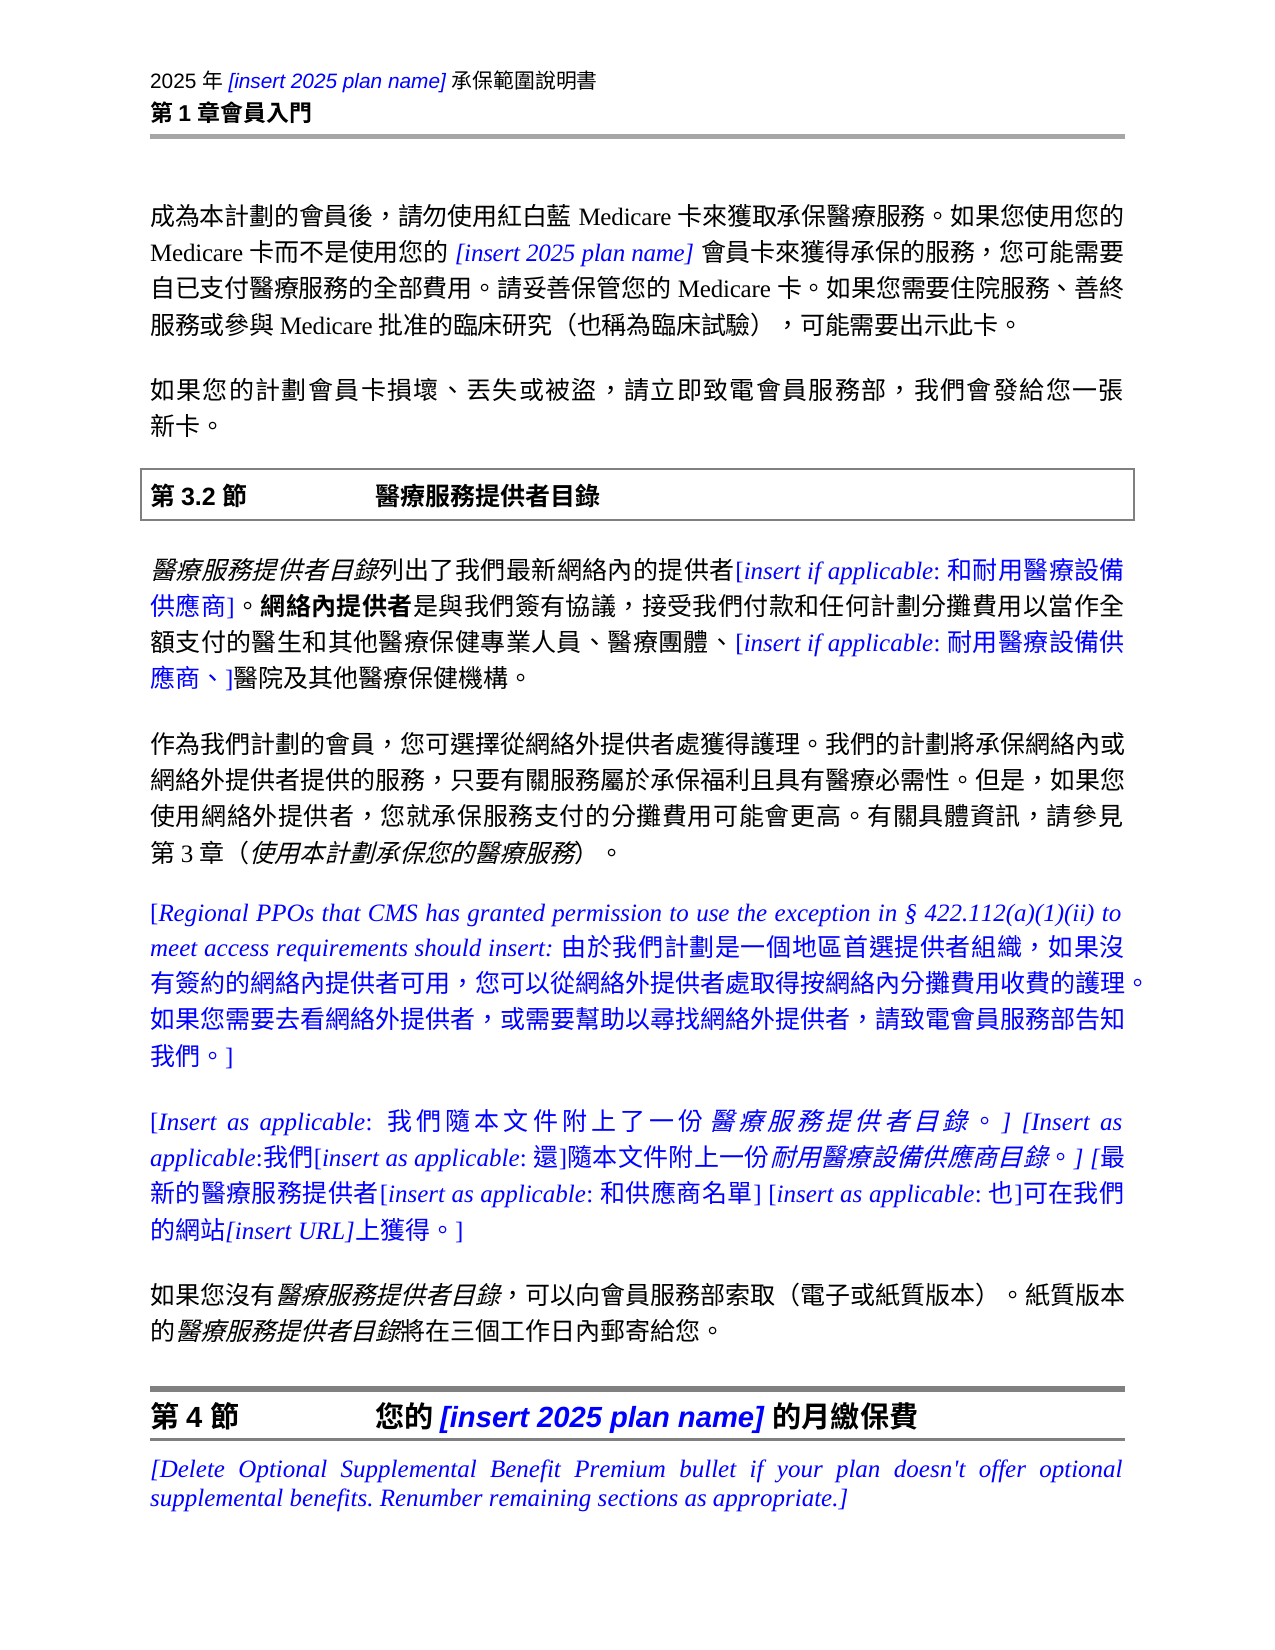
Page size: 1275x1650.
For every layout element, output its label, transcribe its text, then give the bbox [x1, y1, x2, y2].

text [Insert as applicable: 我們隨本文件附上了一份醫療服務提供者目錄。] [Insert as applicable:我們[insert as applicable: 還]隨本文件附上一份耐用醫療設備供應商目錄。] [最新的醫療服務提供者[insert as applicable: 和供應商名單] [insert as applicable: 也]可在我們的網站[insert URL]上獲得。] [150, 1101, 1125, 1246]
text 如果您的計劃會員卡損壞、丟失或被盜，請立即致電會員服務部，我們會發給您一張 新卡。 [150, 371, 1125, 443]
text 醫療服務提供者目錄列出了我們最新網絡內的提供者[insert if applicable: 和耐用醫療設備供應商]。網絡內提供者是與我們簽有協議，接受我們付款和任何計劃分攤費用以當作全額支付的醫生和其他醫療保健專業人員、醫療團體、[insert if applicable: 耐用醫療設備供應商、]醫院及其他醫療保健機構。 [150, 550, 1125, 695]
text 成為本計劃的會員後，請勿使用紅白藍 Medicare 卡來獲取承保醫療服務。如果您使用您的 Medicare 卡而不是使用您的 [insert 2025 plan name] 會員卡來獲得承保的服務，您可能需要自已支付醫療服務的全部費用。請妥善保管您的 Medicare 卡。如果您需要住院服務、善終服務或參與 Medicare 批准的臨床研究（也稱為臨床試驗），可能需要出示此卡。 [150, 196, 1125, 341]
text 如果您沒有醫療服務提供者目錄，可以向會員服務部索取（電子或紙質版本）。紙質版本的醫療服務提供者目錄將在三個工作日內郵寄給您。 [150, 1276, 1125, 1348]
text [Regional PPOs that CMS has granted permission to use the exception in § 422.112(a)(1)(ii) to meet access requirements should insert: 由於我們計劃是一個地區首選提供者組織，如果沒有簽約的網絡內提供者可用，您可以從網絡外提供者處取得按網絡內分攤費用收費的護理。如果您需要去看網絡外提供者，或需要幫助以尋找網絡外提供者，請致電會員服務部告知我們。] [225, 1036, 1125, 1072]
text [Delete Optional Supplemental Benefit Premium bullet if your plan doesn't offer optional supplemental benefits. Renumber remaining sections as appropriate.] [150, 1454, 1125, 1511]
subtitle 第 3.2 節 醫療服務提供者目錄 [142, 470, 1133, 519]
text 作為我們計劃的會員，您可選擇從網絡外提供者處獲得護理。我們的計劃將承保網絡內或網絡外提供者提供的服務，只要有關服務屬於承保福利且具有醫療必需性。但是，如果您使用網絡外提供者，您就承保服務支付的分攤費用可能會更高。有關具體資訊，請參見 第 3 章（使用本計劃承保您的醫療服務）。 [150, 724, 1125, 869]
subtitle 第 4 節 您的 [insert 2025 plan name] 的月繳保費 [150, 1392, 1125, 1438]
